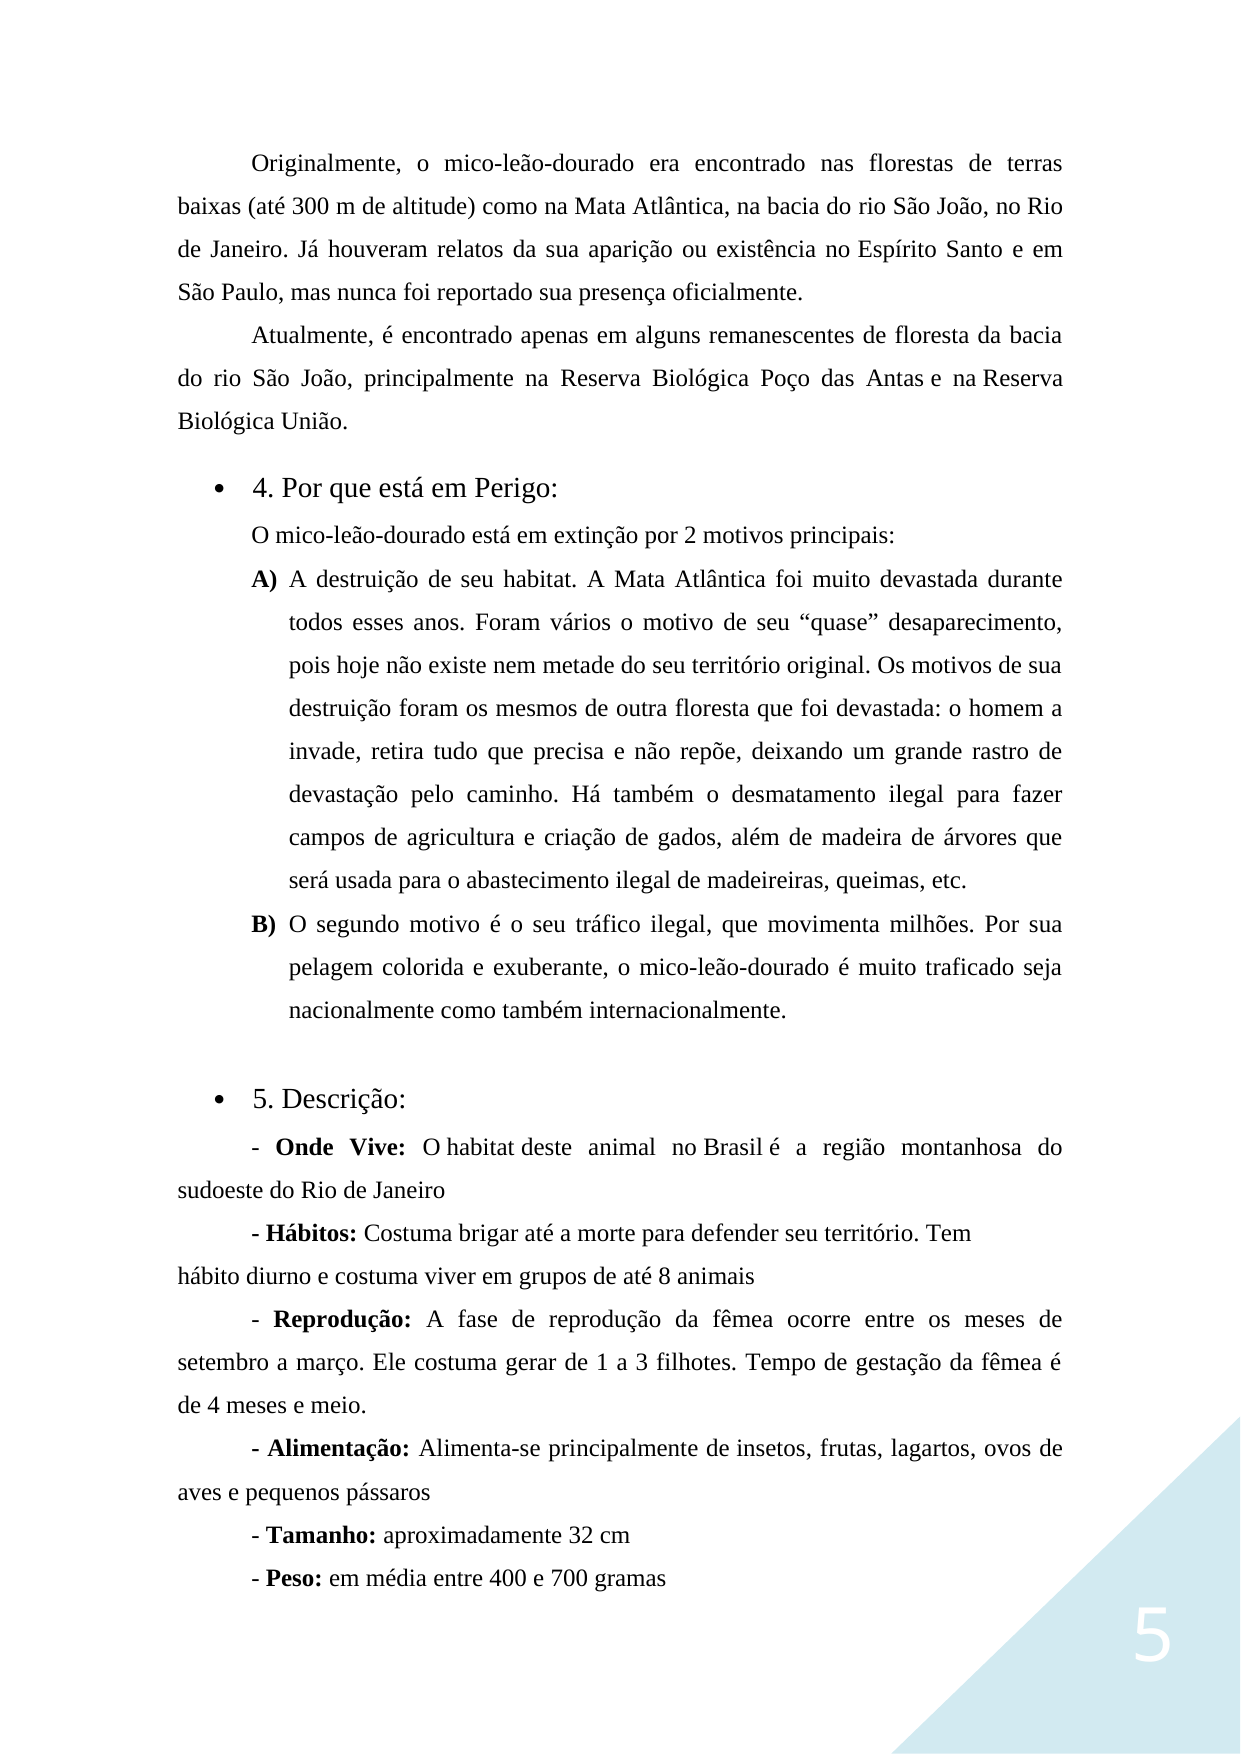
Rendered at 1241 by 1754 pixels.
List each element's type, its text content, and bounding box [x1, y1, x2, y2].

text - Alimentação: Alimenta-se principalmente de insetos, frutas, lagartos, ovos de aves e pequenos pássaros [177, 1433, 1063, 1505]
text - Reprodução: A fase de reprodução da fêmea ocorre entre os meses de setembro a março. Ele costuma gerar de 1 a 3 filhotes. Tempo de gestação da fêmea é de 4 meses e meio. [177, 1304, 1063, 1419]
text O mico-leão-dourado está em extinção por 2 motivos principais: [177, 521, 1063, 549]
text - Tamanho: aproximadamente 32 cm [177, 1520, 1063, 1548]
list A destruição de seu habitat. A Mata Atlântica foi muito devastada durante todos esses anos. Foram vários o motivo de seu “quase” desaparecimento, pois hoje não existe nem metade do seu território original. Os motivos de sua destruição foram os mesmos de outra floresta que foi devastada: o homem a invade, retira tudo que precisa e não repõe, deixando um grande rastro de devastação pelo caminho. Há também o desmatamento ilegal para fazer campos de agricultura e criação de gados, além de madeira de árvores que será usada para o abastecimento ilegal de madeireiras, queimas, etc. [251, 564, 1063, 894]
text Atualmente, é encontrado apenas em alguns remanescentes de floresta da bacia do rio São João, principalmente na Reserva Biológica Poço das Antas e na Reserva Biológica União. [177, 320, 1063, 435]
list 5. Descrição: [215, 1081, 1063, 1115]
text Originalmente, o mico-leão-dourado era encontrado nas florestas de terras baixas (até 300 m de altitude) como na Mata Atlântica, na bacia do rio São João, no Rio de Janeiro. Já houveram relatos da sua aparição ou existência no Espírito Santo e em São Paulo, mas nunca foi reportado sua presença oficialmente. [177, 219, 1063, 306]
text - Peso: em média entre 400 e 700 gramas [177, 1563, 1063, 1592]
list 4. Por que está em Perigo: [215, 470, 1063, 504]
list O segundo motivo é o seu tráfico ilegal, que movimenta milhões. Por sua pelagem colorida e exuberante, o mico-leão-dourado é muito traficado seja nacionalmente como também internacionalmente. [251, 909, 1063, 1024]
text - Onde Vive: O habitat deste animal no Brasil é a região montanhosa do sudoeste do Rio de Janeiro [177, 1132, 1063, 1203]
text Originalmente, o mico-leão-dourado era encontrado nas florestas de terras baixas (até 300 m de altitude) como na Mata Atlântica, na bacia do rio São João, no Rio de Janeiro. Já houveram relatos da sua aparição ou existência no Espírito Santo e em São Paulo, mas nunca foi reportado sua presença oficialmente. [177, 148, 1063, 191]
text - Hábitos: Costuma brigar até a morte para defender seu território. Tem hábito diurno e costuma viver em grupos de até 8 animais [177, 1218, 985, 1290]
